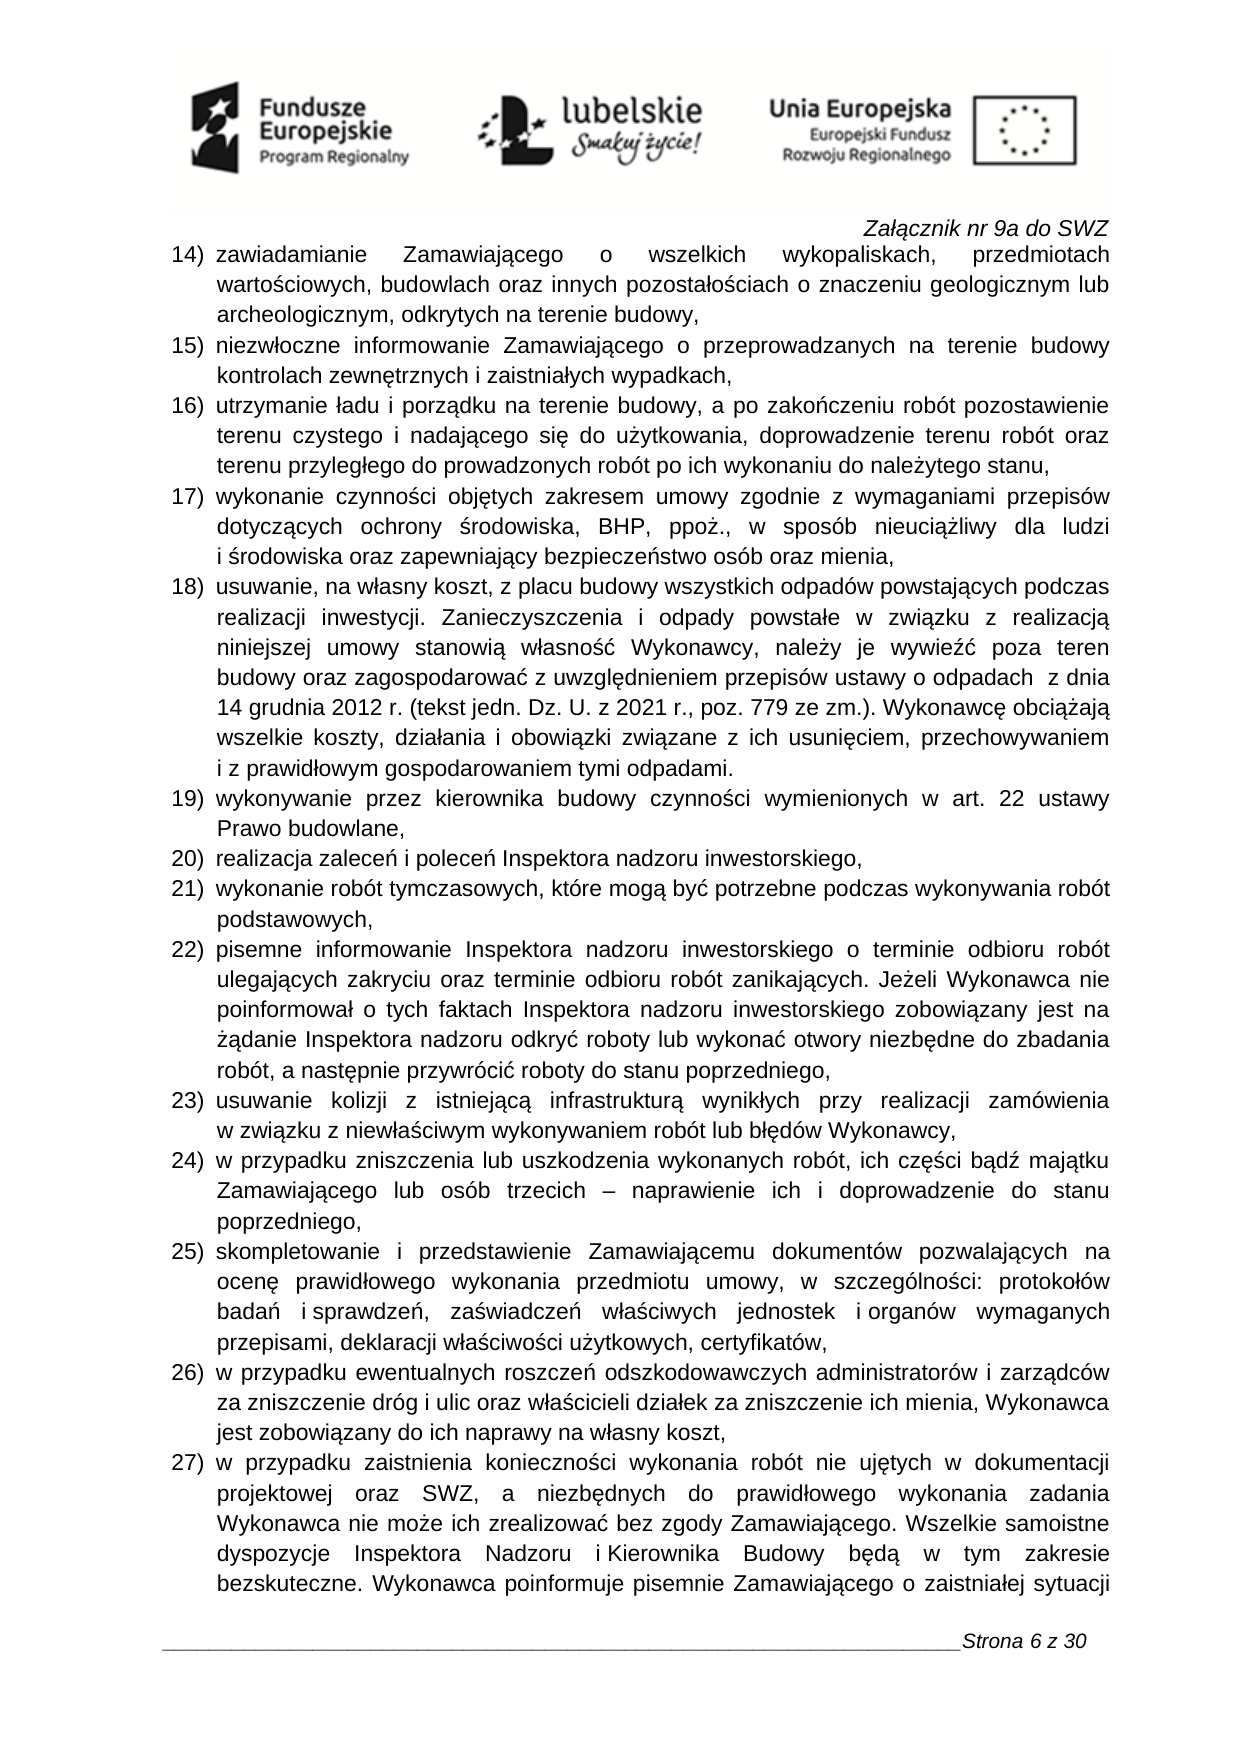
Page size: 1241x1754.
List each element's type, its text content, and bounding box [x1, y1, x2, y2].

list usuwanie kolizji z istniejącą infrastrukturą wynikłych przy realizacji zamówienia w związku z niewłaściwym wykonywaniem robót lub błędów Wykonawcy, [171, 1087, 1110, 1143]
list w przypadku zniszczenia lub uszkodzenia wykonanych robót, ich części bądź majątku Zamawiającego lub osób trzecich – naprawienie ich i doprowadzenie do stanu poprzedniego, [171, 1147, 1110, 1234]
list usuwanie, na własny koszt, z placu budowy wszystkich odpadów powstających podczas realizacji inwestycji. Zanieczyszczenia i odpady powstałe w związku z realizacją niniejszej umowy stanowią własność Wykonawcy, należy je wywieźć poza teren budowy oraz zagospodarować z uwzględnieniem przepisów ustawy o odpadach z dnia 14 grudnia 2012 r. (tekst jedn. Dz. U. z 2021 r., poz. 779 ze zm.). Wykonawcę obciążają wszelkie koszty, działania i obowiązki związane z ich usunięciem, przechowywaniem i z prawidłowym gospodarowaniem tymi odpadami. [171, 573, 1110, 781]
list skompletowanie i przedstawienie Zamawiającemu dokumentów pozwalających na ocenę prawidłowego wykonania przedmiotu umowy, w szczególności: protokołów badań i sprawdzeń, zaświadczeń właściwych jednostek i organów wymaganych przepisami, deklaracji właściwości użytkowych, certyfikatów, [171, 1238, 1110, 1355]
list wykonywanie przez kierownika budowy czynności wymienionych w art. 22 ustawy Prawo budowlane, [171, 785, 1110, 841]
list w przypadku ewentualnych roszczeń odszkodowawczych administratorów i zarządców za zniszczenie dróg i ulic oraz właścicieli działek za zniszczenie ich mienia, Wykonawca jest zobowiązany do ich naprawy na własny koszt, [171, 1359, 1110, 1445]
list utrzymanie ładu i porządku na terenie budowy, a po zakończeniu robót pozostawienie terenu czystego i nadającego się do użytkowania, doprowadzenie terenu robót oraz terenu przyległego do prowadzonych robót po ich wykonaniu do należytego stanu, [171, 392, 1110, 479]
list pisemne informowanie Inspektora nadzoru inwestorskiego o terminie odbioru robót ulegających zakryciu oraz terminie odbioru robót zanikających. Jeżeli Wykonawca nie poinformował o tych faktach Inspektora nadzoru inwestorskiego zobowiązany jest na żądanie Inspektora nadzoru odkryć roboty lub wykonać otwory niezbędne do zbadania robót, a następnie przywrócić roboty do stanu poprzedniego, [171, 936, 1110, 1083]
list wykonanie czynności objętych zakresem umowy zgodnie z wymaganiami przepisów dotyczących ochrony środowiska, BHP, ppoż., w sposób nieuciążliwy dla ludzi i środowiska oraz zapewniający bezpieczeństwo osób oraz mienia, [171, 483, 1110, 569]
list wykonanie robót tymczasowych, które mogą być potrzebne podczas wykonywania robót podstawowych, [171, 875, 1110, 932]
list zawiadamianie Zamawiającego o wszelkich wykopaliskach, przedmiotach wartościowych, budowlach oraz innych pozostałościach o znaczeniu geologicznym lub archeologicznym, odkrytych na terenie budowy, [171, 241, 1110, 328]
picture [163, 44, 1111, 215]
list niezwłoczne informowanie Zamawiającego o przeprowadzanych na terenie budowy kontrolach zewnętrznych i zaistniałych wypadkach, [171, 332, 1110, 388]
list realizacja zaleceń i poleceń Inspektora nadzoru inwestorskiego, [171, 845, 1110, 871]
